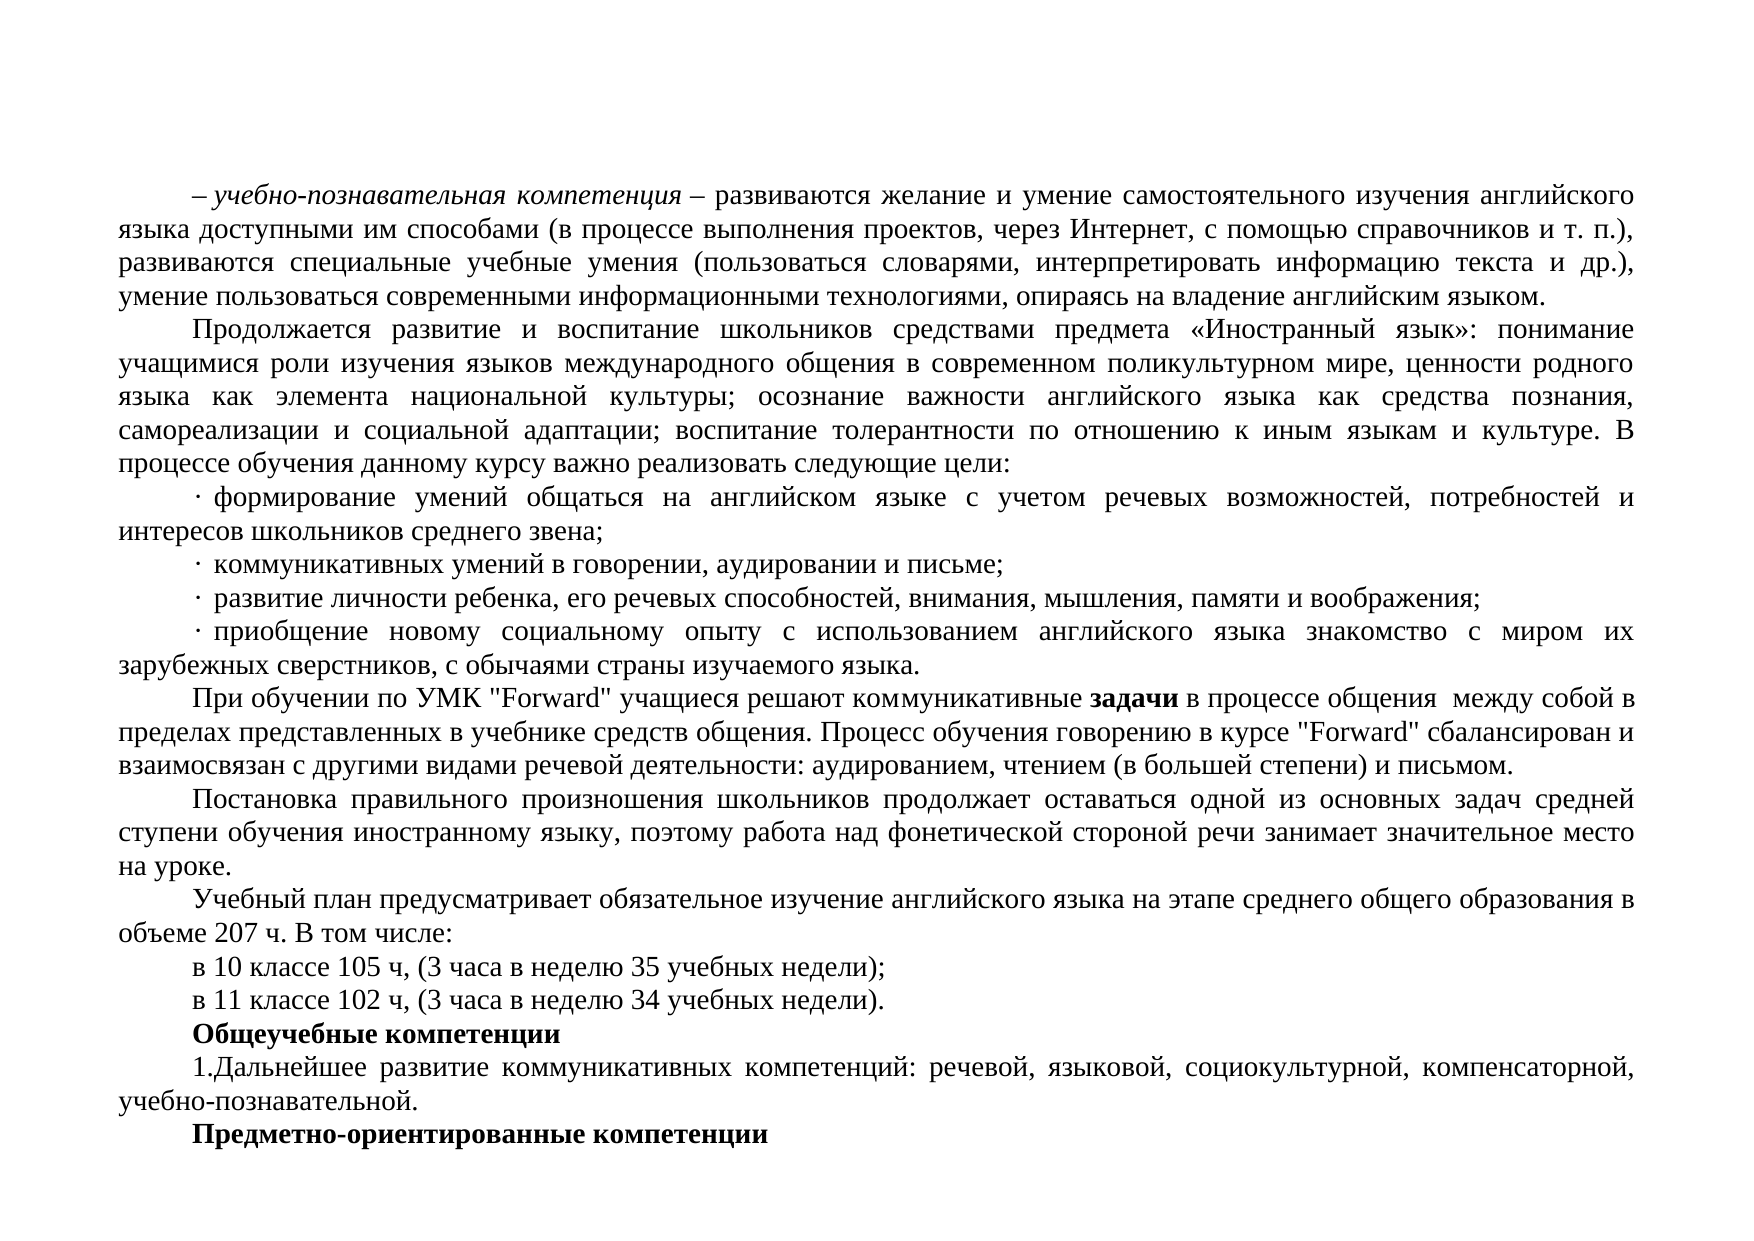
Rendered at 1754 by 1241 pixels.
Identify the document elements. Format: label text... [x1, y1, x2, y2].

text Постановка правильного произношения школьников продолжает оставаться одной из основных задач средней ступени обучения иностранному языку, поэтому работа над фонетической стороной речи занимает значительное место на уроке. [118, 781, 1636, 882]
text Предметно-ориентированные компетенции [118, 1116, 1636, 1150]
text – учебно-познавательная компетенция – развиваются желание и умение самостоятельного изучения английского языка доступными им способами (в процессе выполнения проектов, через Интернет, с помощью справочников и т. п.), развиваются специальные учебные умения (пользоваться словарями, интерпретировать информацию текста и др.), умение пользоваться современными информационными технологиями, опираясь на владение английским языком. [118, 177, 1636, 311]
text · формирование умений общаться на английском языке с учетом речевых возможностей, потребностей и интересов школьников среднего звена; [118, 479, 1636, 546]
text Учебный план предусматривает обязательное изучение английского языка на этапе среднего общего образования в объеме 207 ч. В том числе: [118, 882, 1636, 949]
text · коммуникативных умений в говорении, аудировании и письме; [118, 546, 1636, 580]
text в 11 классе 102 ч, (3 часа в неделю 34 учебных недели). [118, 982, 1636, 1016]
text Общеучебные компетенции [118, 1016, 1636, 1049]
text в 10 классе 105 ч, (3 часа в неделю 35 учебных недели); [118, 949, 1636, 982]
text 1.Дальнейшее развитие коммуникативных компетенций: речевой, языковой, социокультурной, компенсаторной, учебно-познавательной. [118, 1049, 1636, 1116]
text · приобщение новому социальному опыту с использованием английского языка знакомство с миром их зарубежных сверстников, с обычаями страны изучаемого языка. [118, 613, 1636, 680]
text · развитие личности ребенка, его речевых способностей, внимания, мышления, памяти и воображения; [118, 580, 1636, 613]
text При обучении по УМК "Forward" учащиеся решают коммуникативные задачи в процессе общения между собой в пределах представленных в учебнике средств общения. Процесс обучения говорению в курсе "Forward" сбалансирован и взаимосвязан с другими видами речевой деятельности: аудированием, чтением (в большей степени) и письмом. [118, 680, 1636, 781]
text Продолжается развитие и воспитание школьников средствами предмета «Иностранный язык»: понимание учащимися роли изучения языков международного общения в современном поликультурном мире, ценности родного языка как элемента национальной культуры; осознание важности английского языка как средства познания, самореализации и социальной адаптации; воспитание толерантности по отношению к иным языкам и культуре. В процессе обучения данному курсу важно реализовать следующие цели: [118, 311, 1636, 479]
